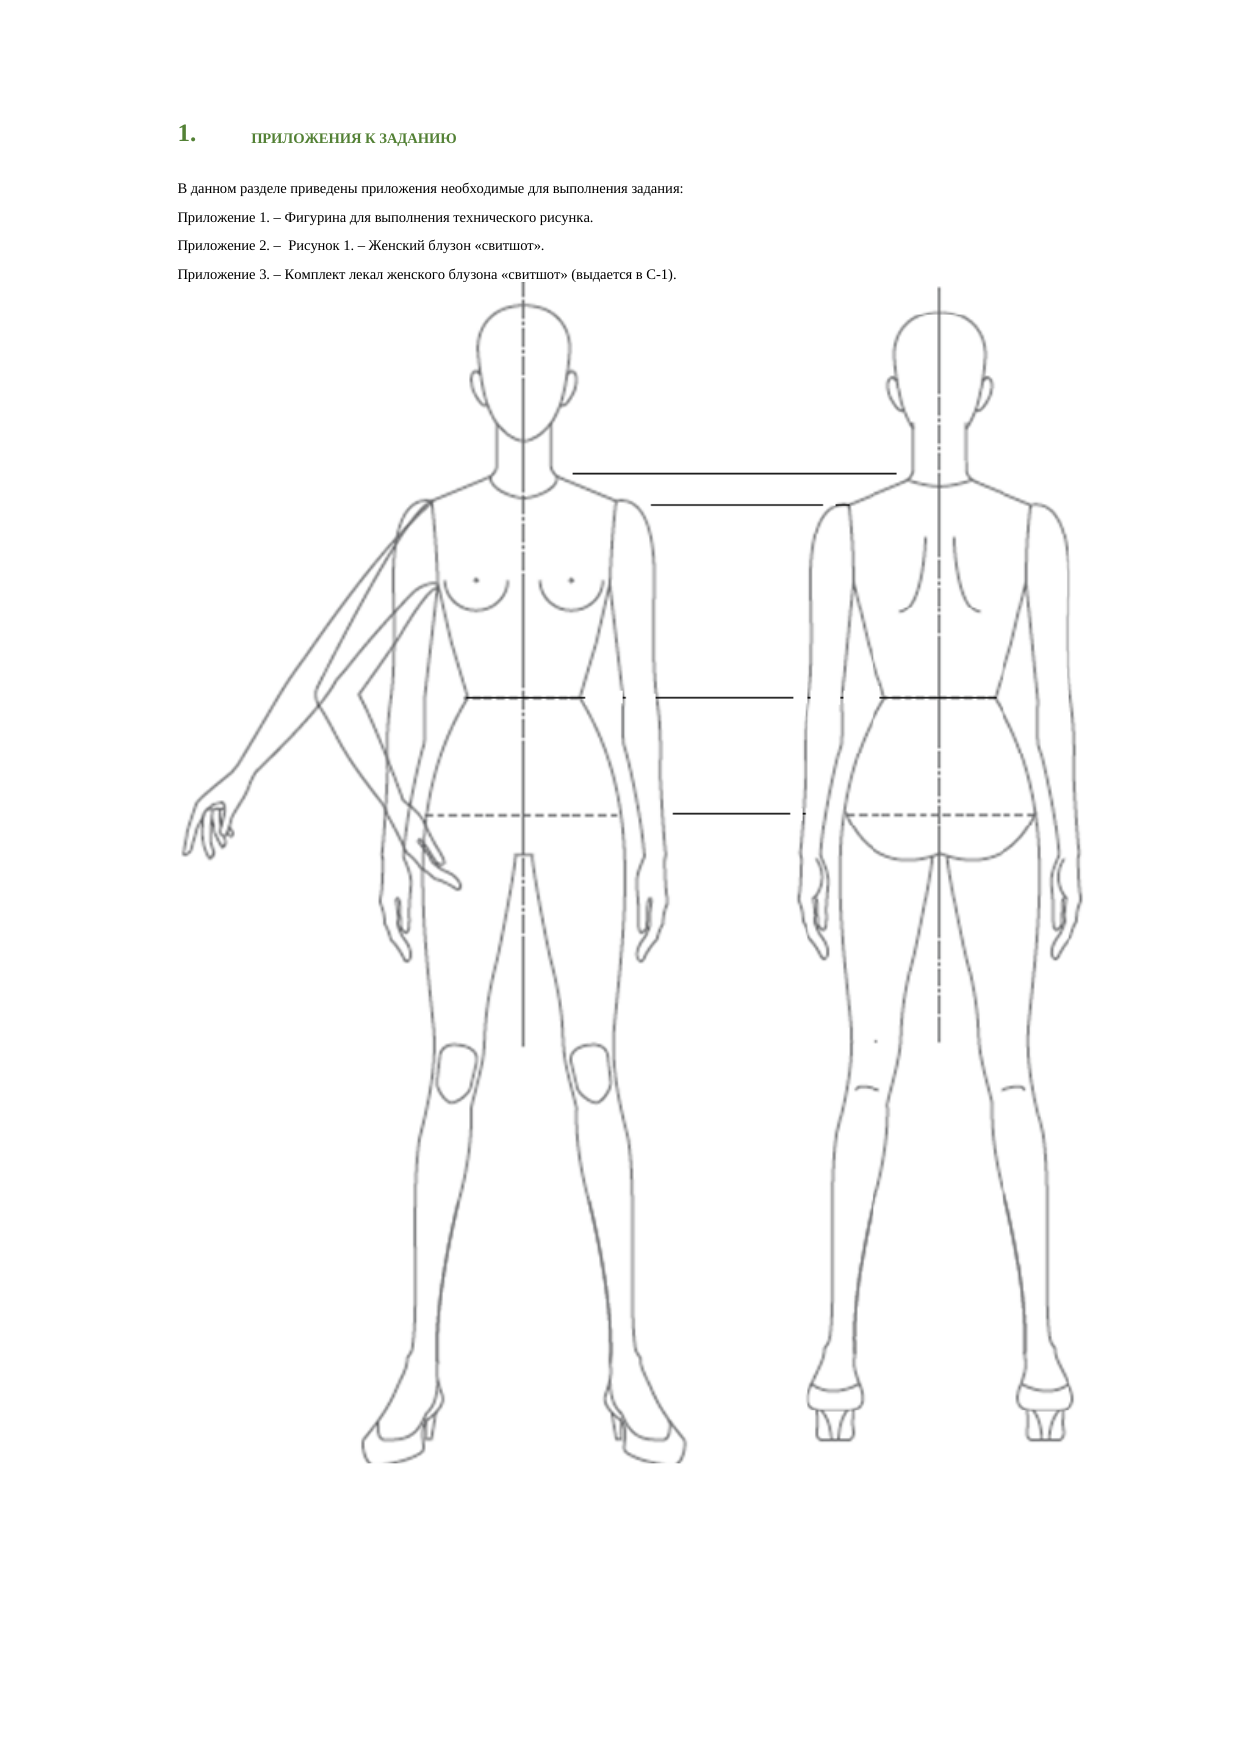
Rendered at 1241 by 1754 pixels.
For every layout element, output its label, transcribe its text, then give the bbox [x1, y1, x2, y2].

text Приложение 1. – Фигурина для выполнения технического рисунка. [177, 196, 1152, 225]
text В данном разделе приведены приложения необходимые для выполнения задания: [177, 168, 1152, 196]
text Приложение 2. – Рисунок 1. – Женский блузон «свитшот». [177, 225, 1152, 254]
text Приложение 3. – Комплект лекал женского блузона «свитшот» (выдается в С-1). [177, 254, 1152, 282]
picture [177, 282, 1152, 1509]
list ПРИЛОЖЕНИЯ К ЗАДАНИЮ [177, 118, 1152, 147]
